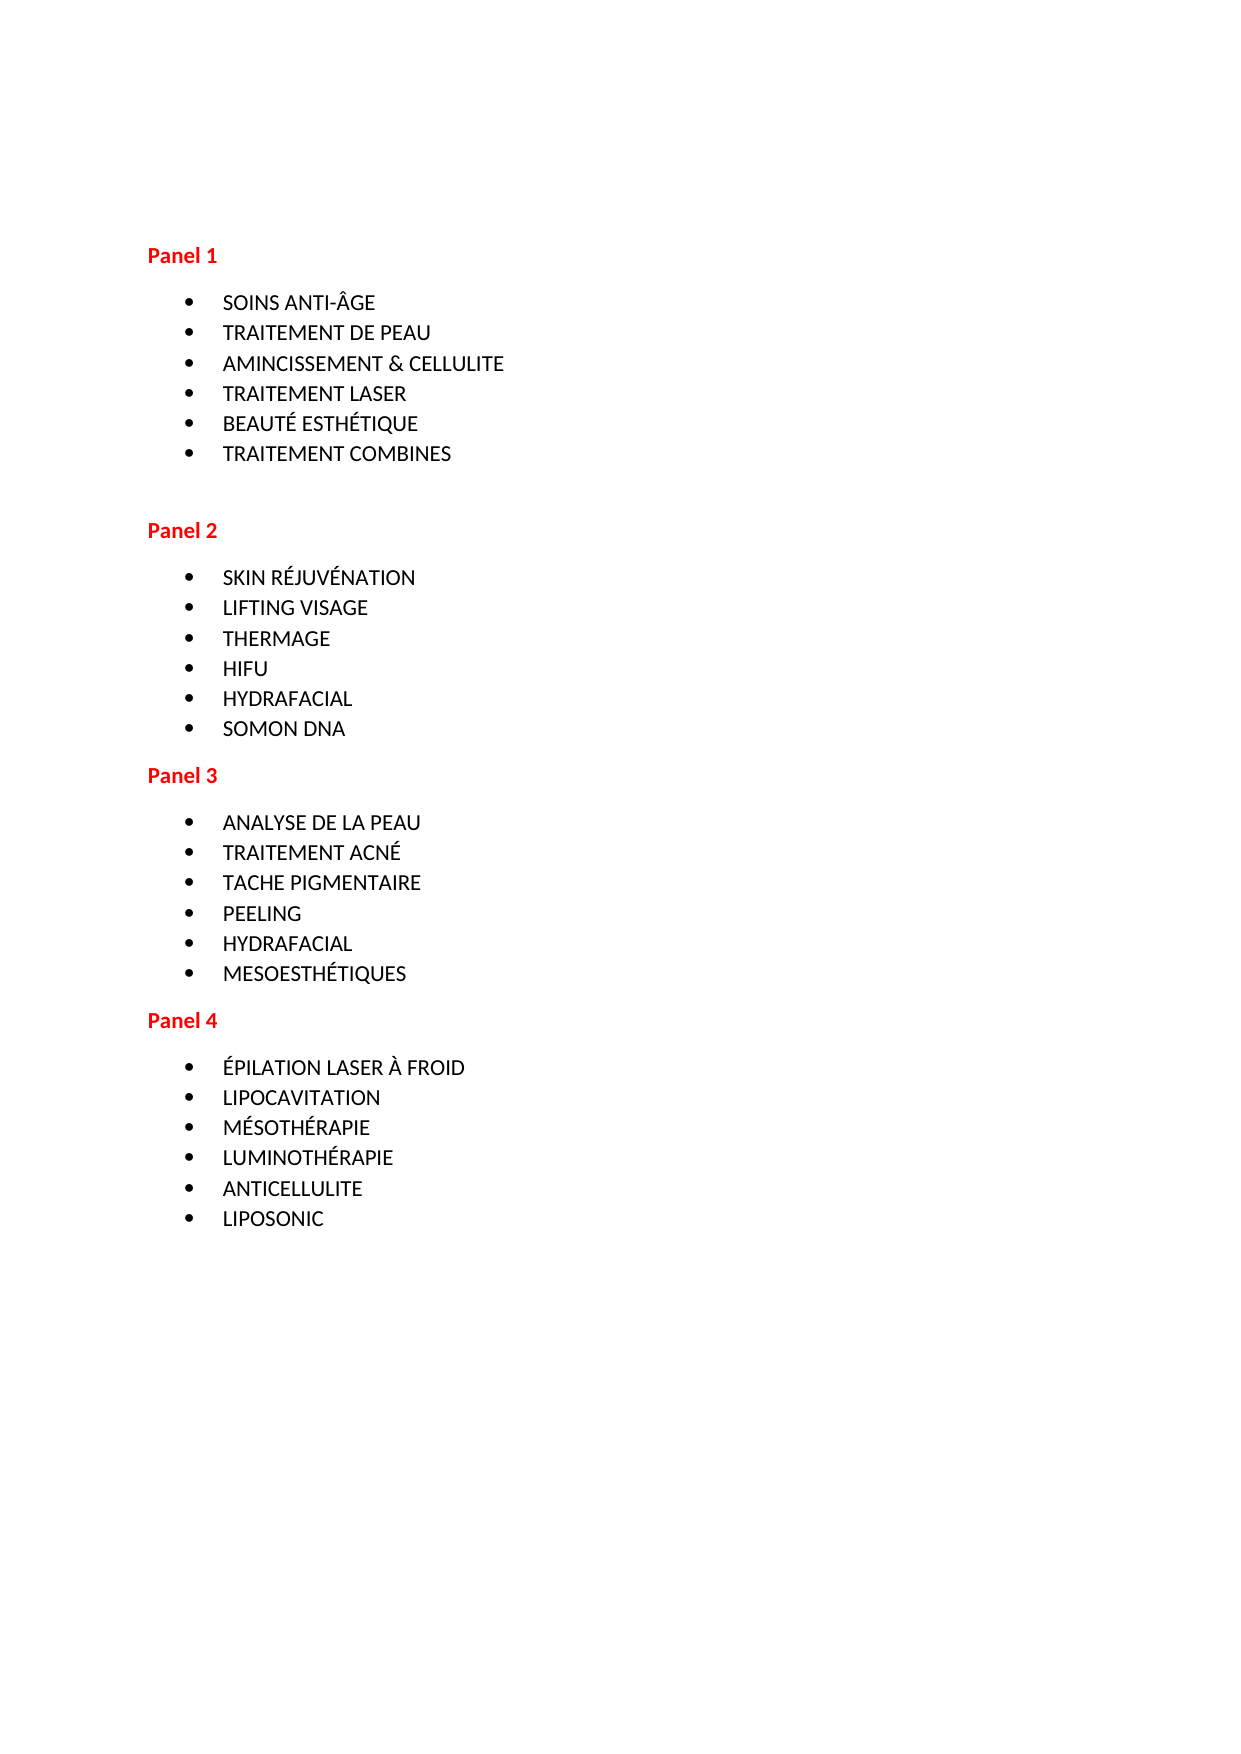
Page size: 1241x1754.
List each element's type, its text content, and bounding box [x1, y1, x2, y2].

list MÉSOTHÉRAPIE [185, 1113, 1093, 1141]
list MESOESTHÉTIQUES [185, 959, 1093, 987]
text Panel 3 [148, 761, 1093, 789]
list SKIN RÉJUVÉNATION [185, 563, 1093, 591]
list ANTICELLULITE [185, 1174, 1093, 1202]
list ÉPILATION LASER À FROID [185, 1053, 1093, 1081]
list BEAUTÉ ESTHÉTIQUE [185, 409, 1093, 437]
list SOINS ANTI-ÂGE [185, 288, 1093, 316]
list TACHE PIGMENTAIRE [185, 868, 1093, 896]
list TRAITEMENT COMBINES [185, 439, 1093, 467]
text Panel 1 [148, 241, 1093, 269]
list HYDRAFACIAL [185, 929, 1093, 957]
list THERMAGE [185, 624, 1093, 652]
list PEELING [185, 899, 1093, 927]
text Panel 4 [148, 1006, 1093, 1034]
list LIPOSONIC [185, 1204, 1093, 1232]
list TRAITEMENT ACNÉ [185, 838, 1093, 866]
list ANALYSE DE LA PEAU [185, 808, 1093, 836]
list LUMINOTHÉRAPIE [185, 1143, 1093, 1171]
list HIFU [185, 654, 1093, 682]
list LIPOCAVITATION [185, 1083, 1093, 1111]
list SOMON DNA [185, 714, 1093, 742]
list TRAITEMENT LASER [185, 379, 1093, 407]
list TRAITEMENT DE PEAU [185, 318, 1093, 346]
list LIFTING VISAGE [185, 593, 1093, 621]
list HYDRAFACIAL [185, 684, 1093, 712]
list AMINCISSEMENT & CELLULITE [185, 349, 1093, 377]
text Panel 2 [148, 516, 1093, 544]
